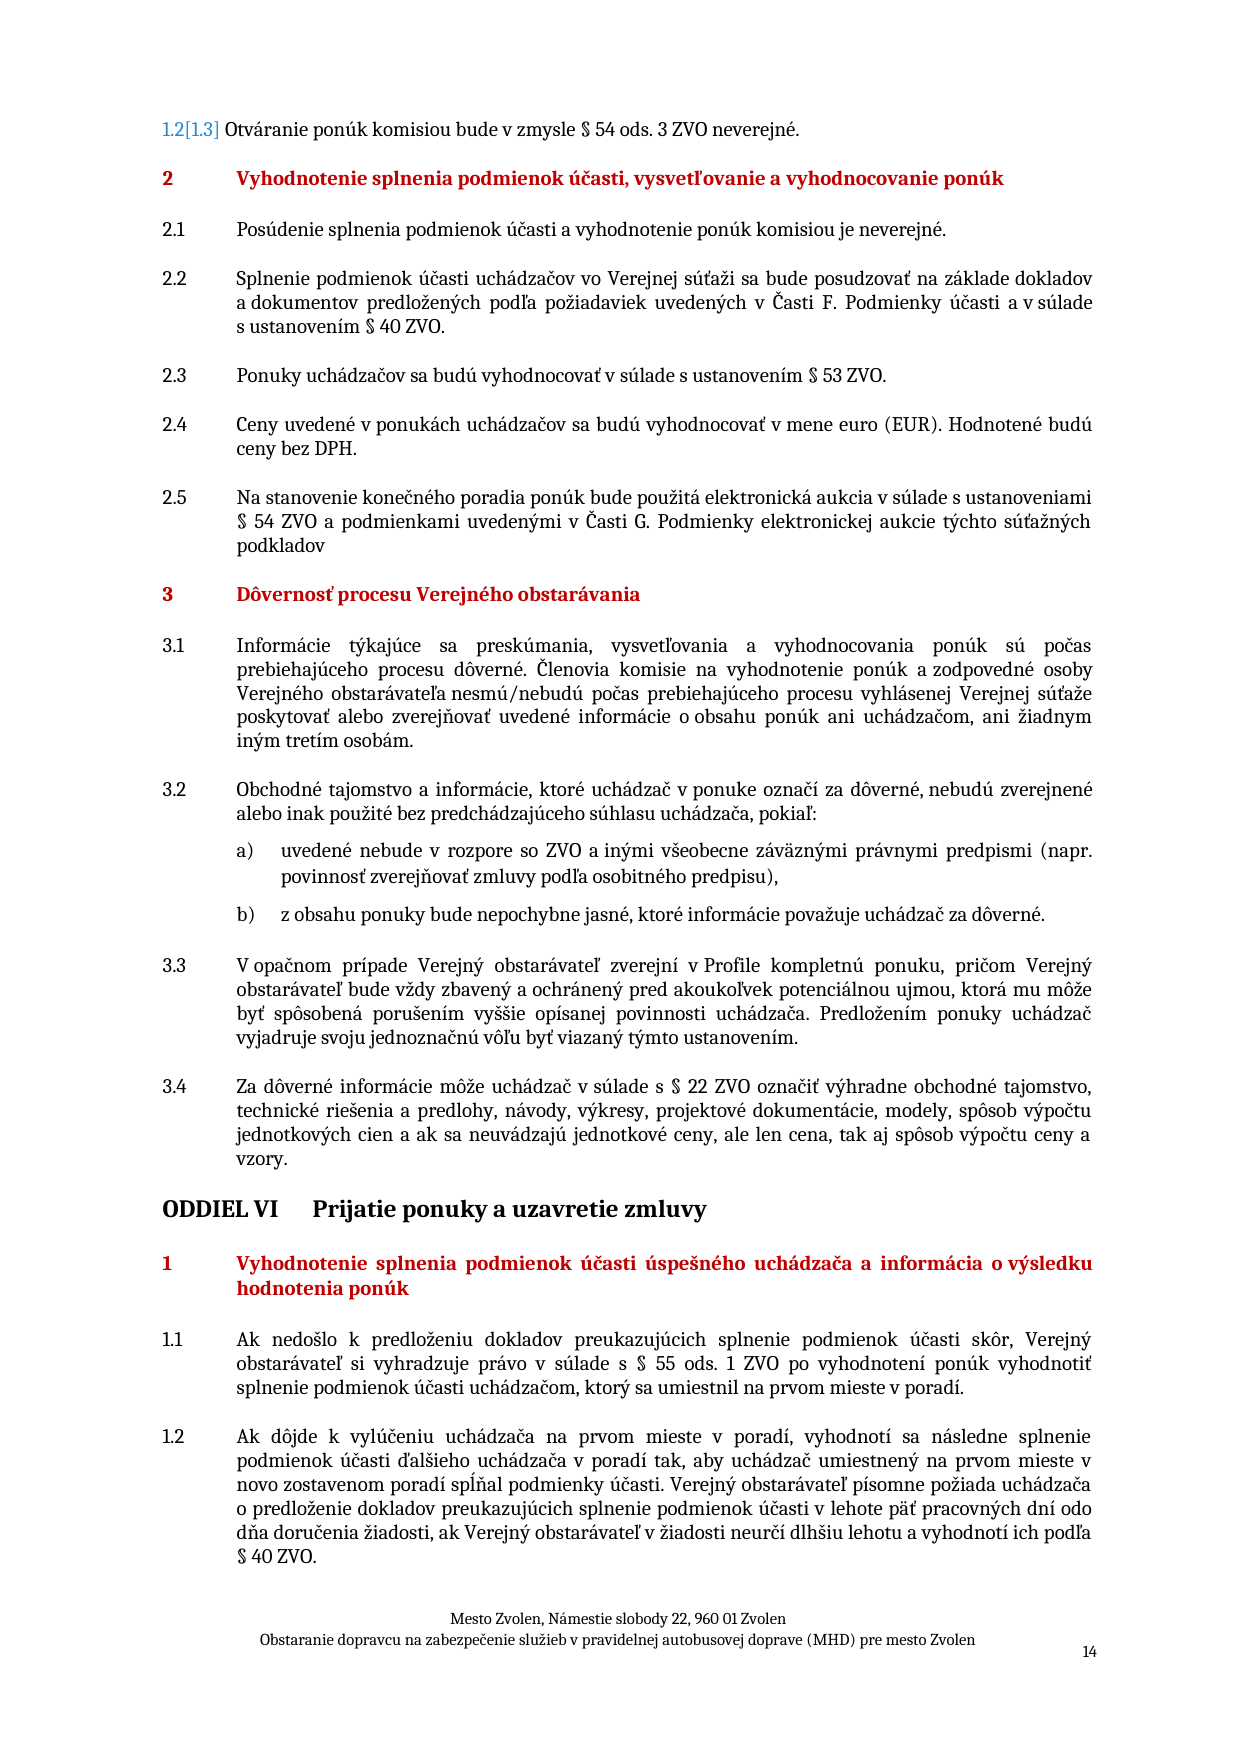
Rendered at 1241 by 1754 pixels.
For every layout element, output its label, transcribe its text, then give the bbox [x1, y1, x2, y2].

subtitle Ceny uvedené v ponukách uchádzačov sa budú vyhodnocovať v mene euro (EUR). Hodnotené budú ceny bez DPH. [162, 413, 1093, 461]
subtitle Ak dôjde k vylúčeniu uchádzača na prvom mieste v poradí, vyhodnotí sa následne splnenie podmienok účasti ďalšieho uchádzača v poradí tak, aby uchádzač umiestnený na prvom mieste v novo zostavenom poradí spĺňal podmienky účasti. Verejný obstarávateľ písomne požiada uchádzača o predloženie dokladov preukazujúcich splnenie podmienok účasti v lehote päť pracovných dní odo dňa doručenia žiadosti, ak Verejný obstarávateľ v žiadosti neurčí dlhšiu lehotu a vyhodnotí ich podľa § 40 ZVO. [162, 1425, 1093, 1568]
subtitle Vyhodnotenie splnenia podmienok účasti úspešného uchádzača a informácia o výsledku hodnotenia ponúk [162, 1251, 1093, 1301]
subtitle Prijatie ponuky a uzavretie zmluvy [162, 1195, 1093, 1224]
subtitle Otváranie ponúk komisiou bude v zmysle § 54 ods. 3 ZVO neverejné. [162, 118, 1093, 142]
subtitle Dôvernosť procesu Verejného obstarávania [162, 582, 1093, 606]
subtitle Za dôverné informácie môže uchádzač v súlade s § 22 ZVO označiť výhradne obchodné tajomstvo, technické riešenia a predlohy, návody, výkresy, projektové dokumentácie, modely, spôsob výpočtu jednotkových cien a ak sa neuvádzajú jednotkové ceny, ale len cena, tak aj spôsob výpočtu ceny a vzory. [162, 1074, 1093, 1170]
subtitle Splnenie podmienok účasti uchádzačov vo Verejnej súťaži sa bude posudzovať na základe dokladov a dokumentov predložených podľa požiadaviek uvedených v Časti F. Podmienky účasti a v súlade s ustanovením § 40 ZVO. [162, 267, 1093, 339]
subtitle z obsahu ponuky bude nepochybne jasné, ktoré informácie považuje uchádzač za dôverné. [236, 903, 1093, 927]
subtitle V opačnom prípade Verejný obstarávateľ zverejní v Profile kompletnú ponuku, pričom Verejný obstarávateľ bude vždy zbavený a ochránený pred akoukoľvek potenciálnou ujmou, ktorá mu môže byť spôsobená porušením vyššie opísanej povinnosti uchádzača. Predložením ponuky uchádzač vyjadruje svoju jednoznačnú vôľu byť viazaný týmto ustanovením. [162, 953, 1093, 1049]
subtitle Ak nedošlo k predloženiu dokladov preukazujúcich splnenie podmienok účasti skôr, Verejný obstarávateľ si vyhradzuje právo v súlade s § 55 ods. 1 ZVO po vyhodnotení ponúk vyhodnotiť splnenie podmienok účasti uchádzačom, ktorý sa umiestnil na prvom mieste v poradí. [162, 1328, 1093, 1400]
subtitle Vyhodnotenie splnenia podmienok účasti, vysvetľovanie a vyhodnocovanie ponúk [162, 167, 1093, 191]
subtitle Na stanovenie konečného poradia ponúk bude použitá elektronická aukcia v súlade s ustanoveniami § 54 ZVO a podmienkami uvedenými v Časti G. Podmienky elektronickej aukcie týchto súťažných podkladov [162, 486, 1093, 557]
subtitle Posúdenie splnenia podmienok účasti a vyhodnotenie ponúk komisiou je neverejné. [162, 218, 1093, 242]
subtitle Informácie týkajúce sa preskúmania, vysvetľovania a vyhodnocovania ponúk sú počas prebiehajúceho procesu dôverné. Členovia komisie na vyhodnotenie ponúk a zodpovedné osoby Verejného obstarávateľa nesmú/nebudú počas prebiehajúceho procesu vyhlásenej Verejnej súťaže poskytovať alebo zverejňovať uvedené informácie o obsahu ponúk ani uchádzačom, ani žiadnym iným tretím osobám. [162, 633, 1093, 753]
subtitle uvedené nebude v rozpore so ZVO a inými všeobecne záväznými právnymi predpismi (napr. povinnosť zverejňovať zmluvy podľa osobitného predpisu), [236, 838, 1093, 888]
subtitle Ponuky uchádzačov sa budú vyhodnocovať v súlade s ustanovením § 53 ZVO. [162, 364, 1093, 388]
subtitle Obchodné tajomstvo a informácie, ktoré uchádzač v ponuke označí za dôverné, nebudú zverejnené alebo inak použité bez predchádzajúceho súhlasu uchádzača, pokiaľ: [162, 778, 1093, 826]
